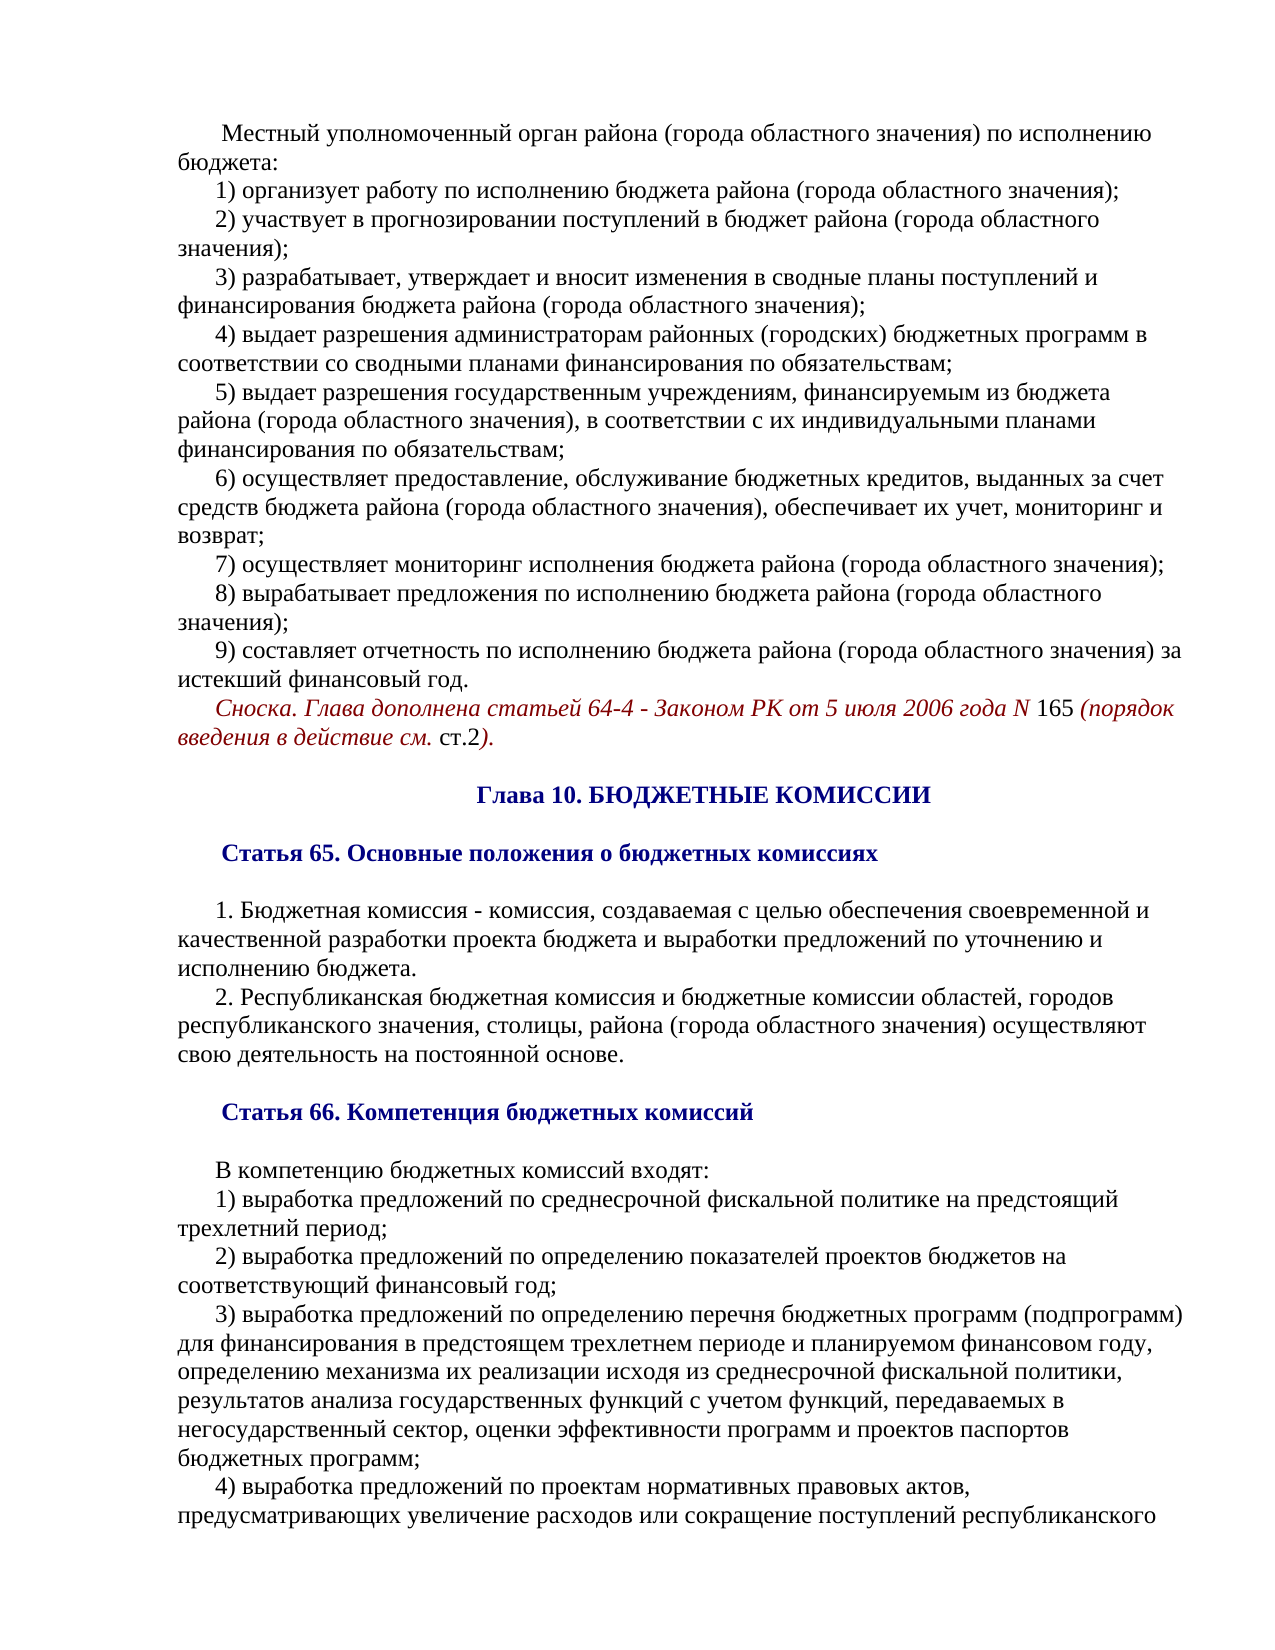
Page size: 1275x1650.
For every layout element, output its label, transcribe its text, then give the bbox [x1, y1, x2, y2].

text Статья 65. Основные положения о бюджетных комиссиях [177, 838, 1186, 866]
text 1. Бюджетная комиссия - комиссия, создаваемая с целью обеспечения своевременной и качественной разработки проекта бюджета и выработки предложений по уточнению и исполнению бюджета. 2. Республиканская бюджетная комиссия и бюджетные комиссии областей, городов республиканского значения, столицы, района (города областного значения) осуществляют свою деятельность на постоянной основе. [177, 896, 1186, 1068]
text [177, 118, 1186, 751]
text Статья 66. Компетенция бюджетных комиссий [177, 1097, 1186, 1126]
text Глава 10. БЮДЖЕТНЫЕ КОМИССИИ [177, 780, 1186, 808]
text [177, 1155, 1186, 1529]
